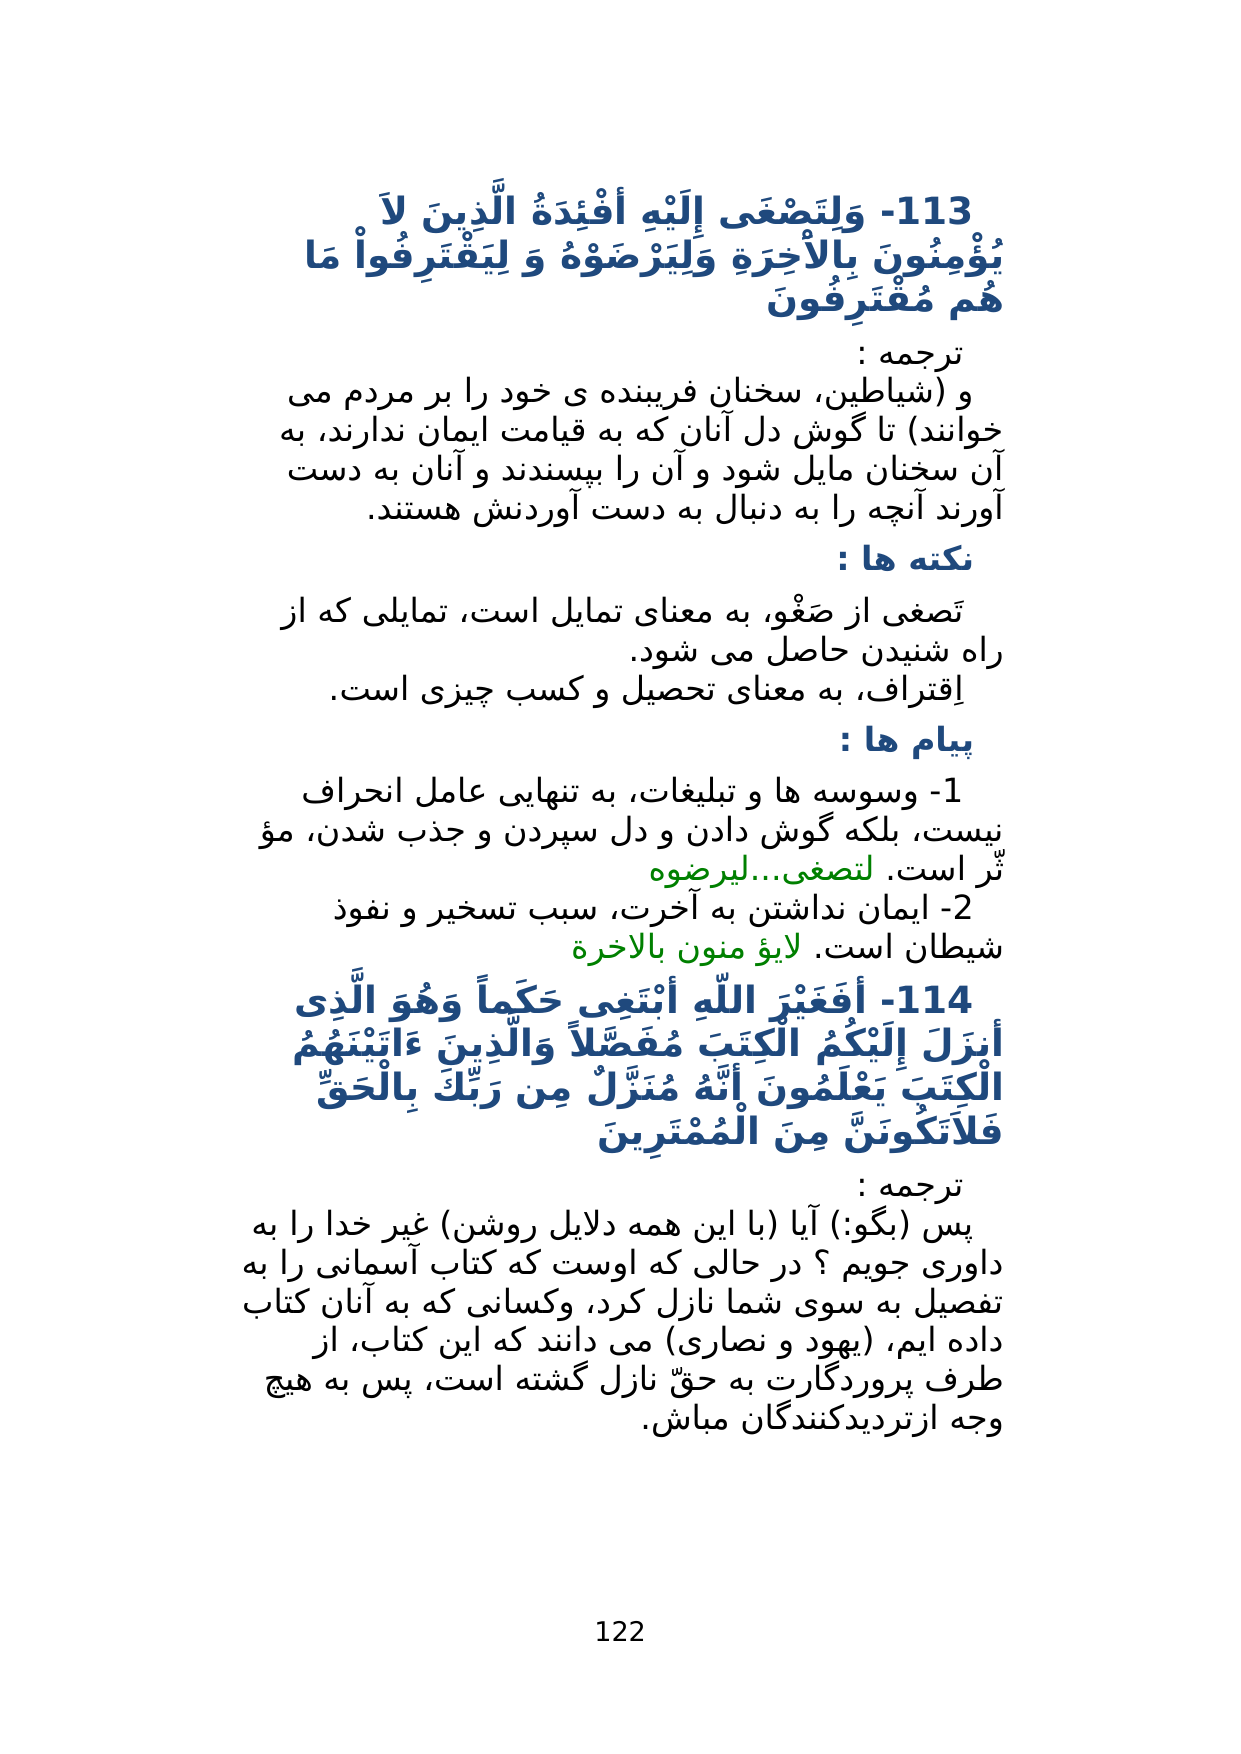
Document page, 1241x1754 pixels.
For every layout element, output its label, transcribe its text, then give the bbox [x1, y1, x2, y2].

text تَصغى از صَغْو، به معناى تمايل است، تمايلى كه از راه شنيدن حاصل مى شود. [236, 591, 1004, 669]
text و (شياطين، سخنان فريبنده ى خود را بر مردم مى خوانند) تا گوش دل آنان كه به قيامت ايمان ندارند، به آن سخنان مايل شود و آن را بپسندند و آنان به دست آورند آنچه را به دنبال به دست آوردنش هستند. [236, 372, 1004, 527]
text ترجمه : [236, 1166, 1004, 1204]
text اِقتراف، به معناى تحصيل و كسب چيزى است. [236, 669, 1004, 708]
text پس (بگو:) آيا (با اين همه دلايل روشن) غير خدا را به داورى جويم ؟ در حالى كه اوست كه كتاب آسمانى را به تفصيل به سوى شما نازل كرد، وكسانى كه به آنان كتاب داده ايم، (يهود و نصارى) مى دانند كه اين كتاب، از طرف پروردگارت به حقّ نازل گشته است، پس به هيچ وجه ازترديدكنندگان مباش. [236, 1204, 1004, 1437]
text 2- ايمان نداشتن به آخرت، سبب تسخير و نفوذ شيطان است. لايؤ منون بالاخرة [236, 888, 1004, 966]
subtitle 113- وَلِتَصْغَى إِلَيْهِ أفْئِدَةُ الَّذِينَ لاَ يُؤْمِنُونَ بِالاَْخِرَةِ وَلِيَرْضَوْهُ وَ لِيَقْتَرِفُواْ مَا هُم مُقْتَرِفُونَ [236, 190, 1004, 321]
text ترجمه : [236, 333, 1004, 372]
subtitle 114- أفَغَيْرَ اللّهِ أبْتَغِى حَكَماً وَهُوَ الَّذِى أنزَلَ إِلَيْكُمُ الْكِتَبَ مُفَصَّلاً وَالَّذِينَ ءَاتَيْنَهُمُ الْكِتَبَ يَعْلَمُونَ أنَّهُ مُنَزَّلٌ مِن رَبِّكَ بِالْحَقِّ فَلاَتَكُونَنَّ مِنَ الْمُمْتَرِينَ [236, 978, 1004, 1153]
subtitle نكته ها : [236, 540, 1004, 579]
text 1- وسوسه ها و تبليغات، به تنهايى عامل انحراف نيست، بلكه گوش دادن و دل سپردن و جذب شدن، مؤ ثّر است. لتصغى...ليرضوه [236, 772, 1004, 888]
subtitle پيام ها : [236, 720, 1004, 759]
